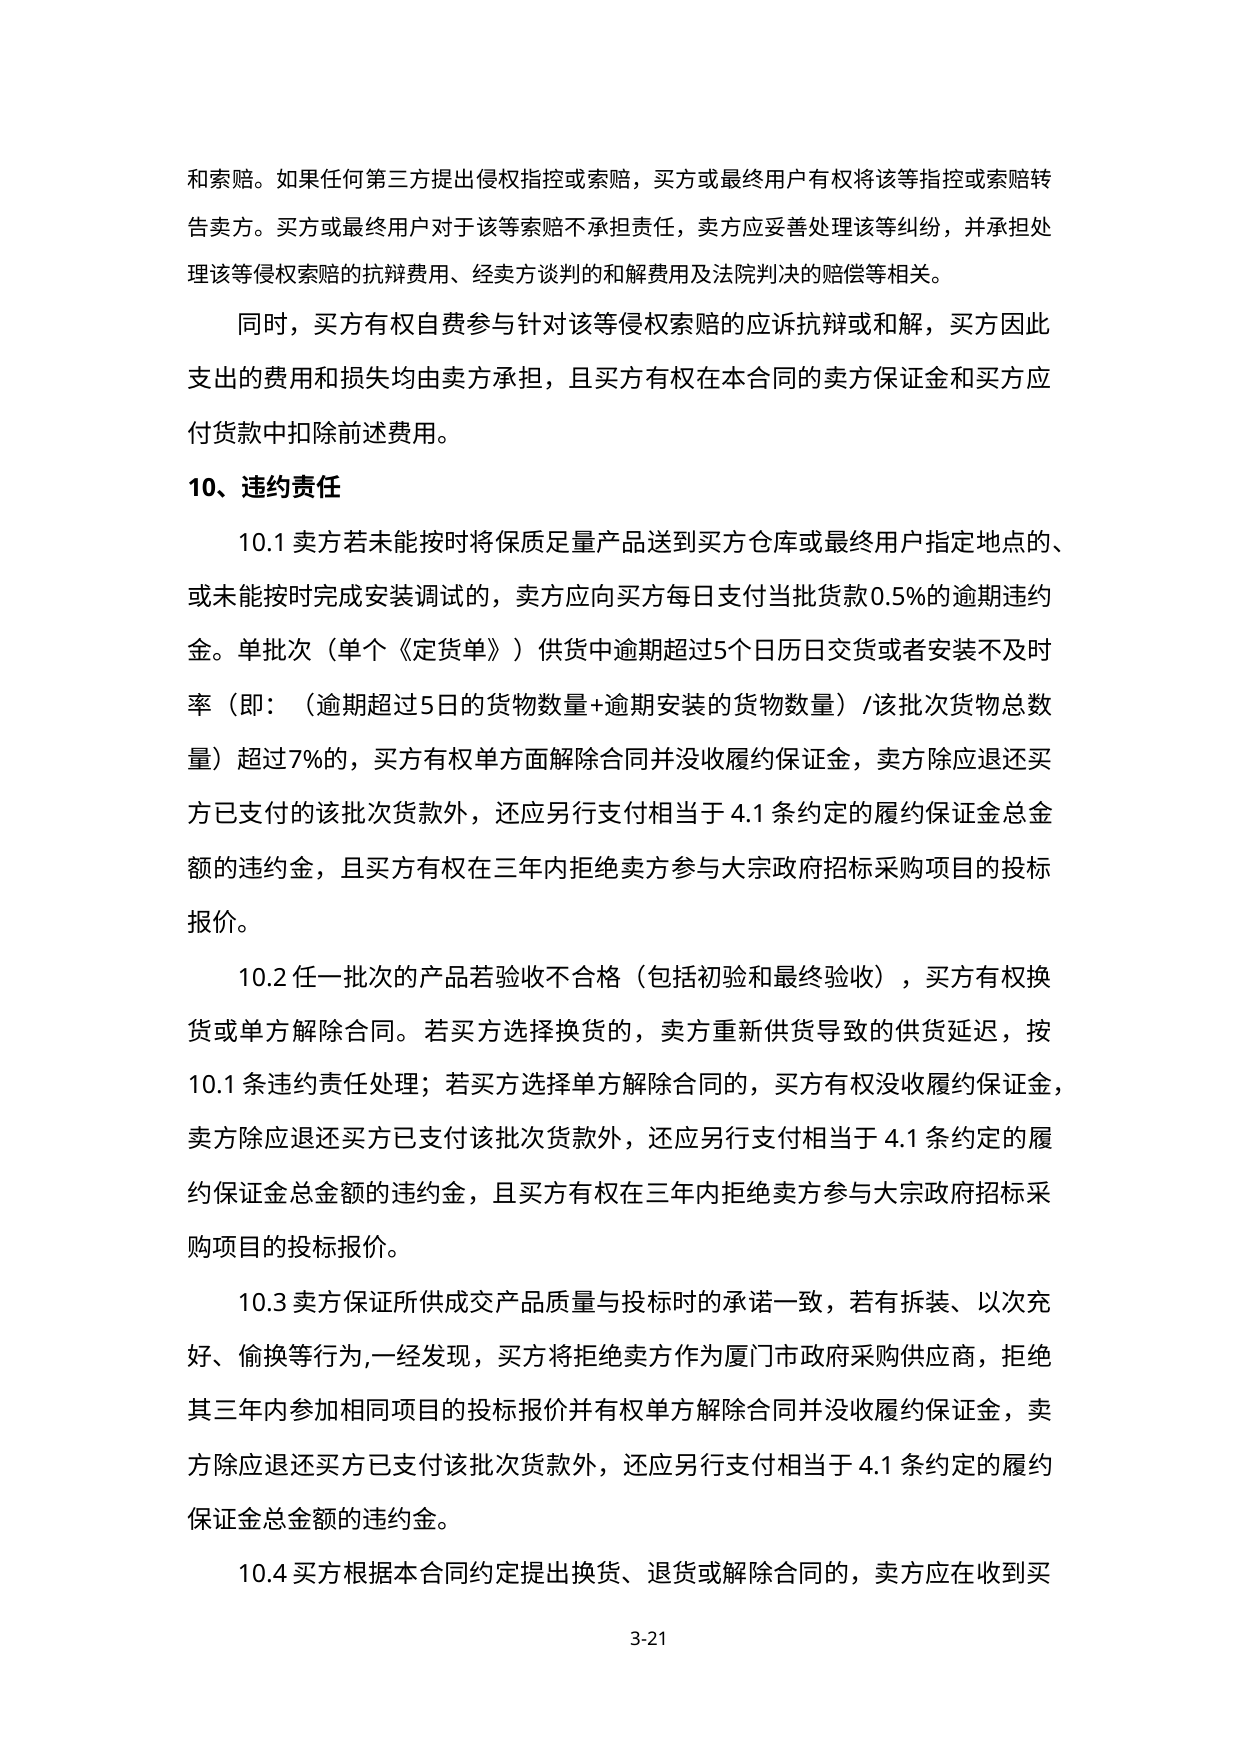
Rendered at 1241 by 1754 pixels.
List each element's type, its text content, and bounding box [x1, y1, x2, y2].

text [187, 1554, 1053, 1590]
text 10.1卖方若未能按时将保质足量产品送到买方仓库或最终用户指定地点的、或未能按时完成安装调试的，卖方应向买方每日支付当批货款的逾期违约金。单批次（单个《定货单》）供货中逾期超过个日历日交货或者安装不及时率（即：（逾期超过日的货物数量+逾期安装的货物数量）/该批次货物总数量）超过的，买方有权单方面解除合同。 [187, 522, 1053, 939]
text 10.2任一批次的产品若验收不合格（包括初验和最终验收），买方有权换货或单方解除合同。 [187, 957, 1053, 1264]
text 10.3卖方保证所供成交产品质量与投标时的承诺一致，若有拆装、以次充好、偷换等行为,一经发现， [187, 1282, 1053, 1536]
text 10、违约责任 [187, 468, 1053, 504]
